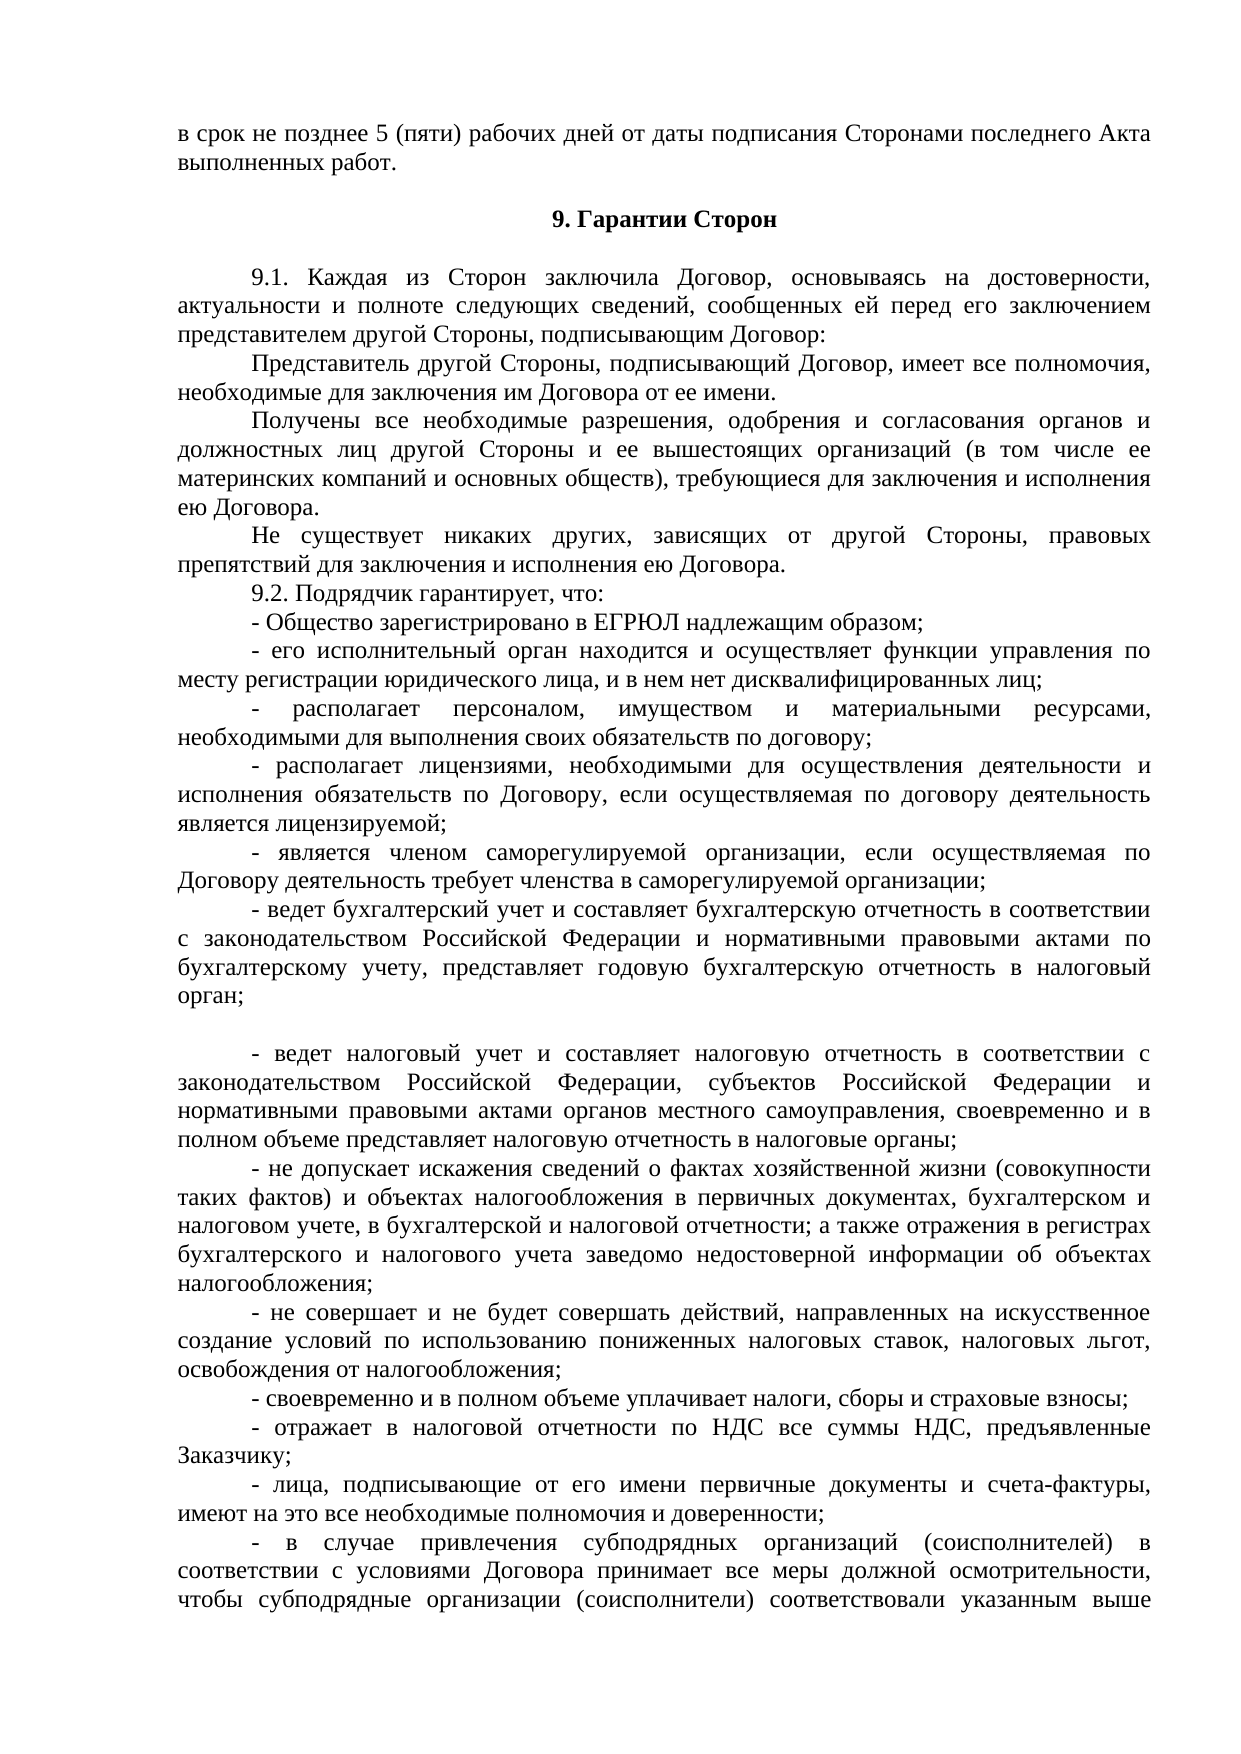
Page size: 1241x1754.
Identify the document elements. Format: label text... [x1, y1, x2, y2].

text - ведет налоговый учет и составляет налоговую отчетность в соответствии с законодательством Российской Федерации, субъектов Российской Федерации и нормативными правовыми актами органов местного самоуправления, своевременно и в полном объеме представляет налоговую отчетность в налоговые органы; [177, 1038, 1152, 1153]
text - лица, подписывающие от его имени первичные документы и счета-фактуры, имеют на это все необходимые полномочия и доверенности; [177, 1469, 1152, 1527]
text 9.2. Подрядчик гарантирует, что: [177, 578, 1152, 607]
text - является членом саморегулируемой организации, если осуществляемая по Договору деятельность требует членства в саморегулируемой организации; [177, 837, 1152, 894]
text - располагает персоналом, имуществом и материальными ресурсами, необходимыми для выполнения своих обязательств по договору; [177, 693, 1152, 751]
text Представитель другой Стороны, подписывающий Договор, имеет все полномочия, необходимые для заключения им Договора от ее имени. [177, 348, 1152, 406]
text 9.1. Каждая из Сторон заключила Договор, основываясь на достоверности, актуальности и полноте следующих сведений, сообщенных ей перед его заключением представителем другой Стороны, подписывающим Договор: [177, 262, 1152, 348]
text - располагает лицензиями, необходимыми для осуществления деятельности и исполнения обязательств по Договору, если осуществляемая по договору деятельность является лицензируемой; [177, 751, 1152, 837]
text - своевременно и в полном объеме уплачивает налоги, сборы и страховые взносы; [177, 1383, 1152, 1412]
text - отражает в налоговой отчетности по НДС все суммы НДС, предъявленные Заказчику; [177, 1412, 1152, 1469]
text - не совершает и не будет совершать действий, направленных на искусственное создание условий по использованию пониженных налоговых ставок, налоговых льгот, освобождения от налогообложения; [177, 1297, 1152, 1383]
text - Общество зарегистрировано в ЕГРЮЛ надлежащим образом; [177, 607, 1152, 636]
text Не существует никаких других, зависящих от другой Стороны, правовых препятствий для заключения и исполнения ею Договора. [177, 521, 1152, 578]
text - ведет бухгалтерский учет и составляет бухгалтерскую отчетность в соответствии с законодательством Российской Федерации и нормативными правовыми актами по бухгалтерскому учету, представляет годовую бухгалтерскую отчетность в налоговый орган; [177, 894, 1152, 1009]
text - не допускает искажения сведений о фактах хозяйственной жизни (совокупности таких фактов) и объектах налогообложения в первичных документах, бухгалтерском и налоговом учете, в бухгалтерской и налоговой отчетности; а также отражения в регистрах бухгалтерского и налогового учета заведомо недостоверной информации об объектах налогообложения; [177, 1153, 1152, 1297]
text Получены все необходимые разрешения, одобрения и согласования органов и должностных лиц другой Стороны и ее вышестоящих организаций (в том числе ее материнских компаний и основных обществ), требующиеся для заключения и исполнения ею Договора. [177, 406, 1152, 521]
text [177, 1527, 1152, 1613]
text - его исполнительный орган находится и осуществляет функции управления по месту регистрации юридического лица, и в нем нет дисквалифицированных лиц; [177, 636, 1152, 693]
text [177, 118, 1152, 176]
text 9. Гарантии Сторон [177, 204, 1152, 233]
